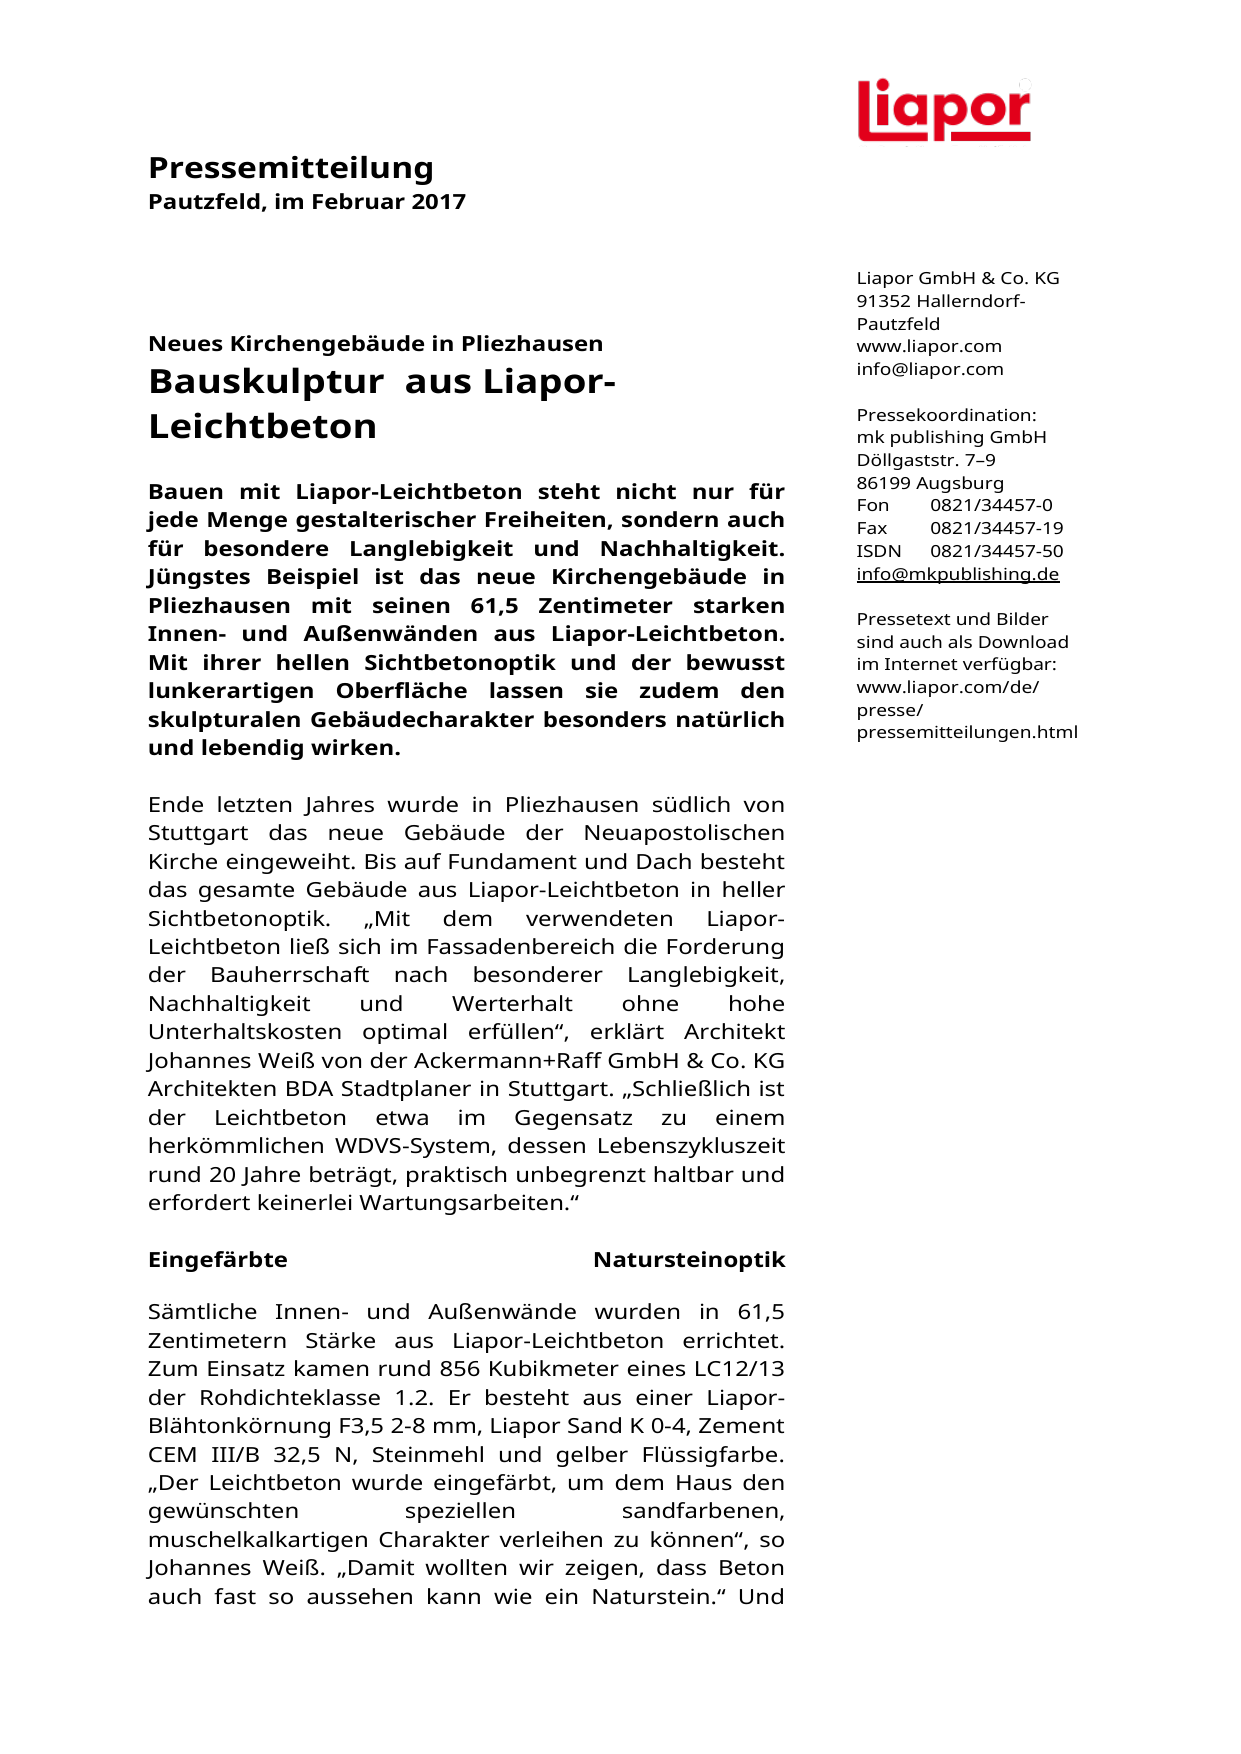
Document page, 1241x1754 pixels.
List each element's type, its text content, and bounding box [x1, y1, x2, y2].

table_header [845, 244, 1107, 1610]
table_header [136, 244, 845, 1610]
text Pressemitteilung [148, 148, 1093, 187]
text Pautzfeld, im Februar 2017 [148, 187, 1093, 216]
